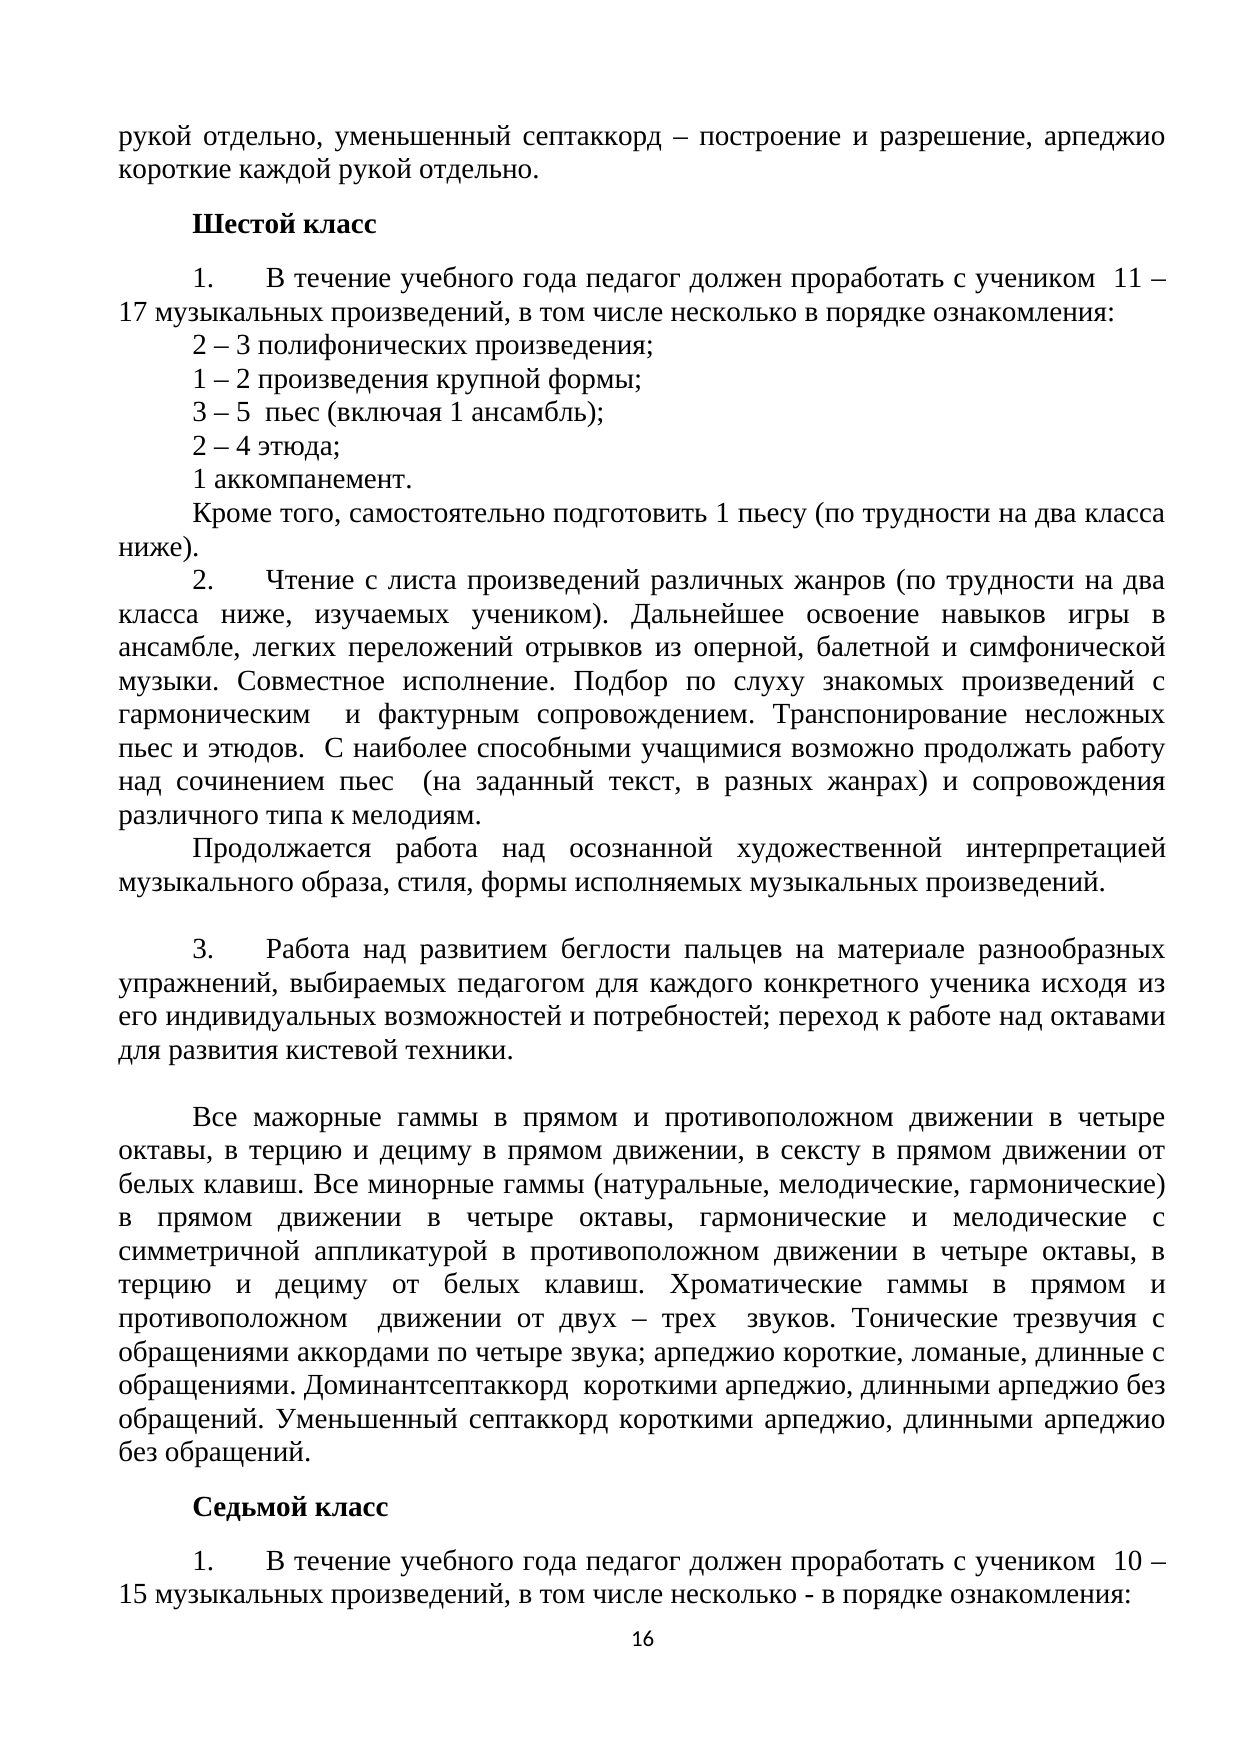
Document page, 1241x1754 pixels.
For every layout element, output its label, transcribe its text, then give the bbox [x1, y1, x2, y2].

list Кроме того, самостоятельно подготовить 1 пьесу (по трудности на два класса ниже). [118, 495, 1167, 562]
list 3 – 5 пьес (включая 1 ансамбль); [118, 394, 1167, 428]
text Седьмой класс [118, 1489, 1167, 1522]
list В течение учебного года педагог должен проработать с учеником 11 – 17 музыкальных произведений, в том числе несколько в порядке ознакомления: [118, 260, 1167, 327]
list Продолжается работа над осознанной художественной интерпретацией музыкального образа, стиля, формы исполняемых музыкальных произведений. [118, 831, 1167, 898]
text Шестой класс [118, 206, 1167, 239]
list Чтение с листа произведений различных жанров (по трудности на два класса ниже, изучаемых учеником). Дальнейшее освоение навыков игры в ансамбле, легких переложений отрывков из оперной, балетной и симфонической музыки. Совместное исполнение. Подбор по слуху знакомых произведений с гармоническим и фактурным сопровождением. Транспонирование несложных пьес и этюдов. С наиболее способными учащимися возможно продолжать работу над сочинением пьес (на заданный текст, в разных жанрах) и сопровождения различного типа к мелодиям. [118, 562, 1167, 831]
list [118, 118, 1167, 185]
list 2 – 3 полифонических произведения; [118, 327, 1167, 361]
list Все мажорные гаммы в прямом и противоположном движении в четыре октавы, в терцию и дециму в прямом движении, в сексту в прямом движении от белых клавиш. Все минорные гаммы (натуральные, мелодические, гармонические) в прямом движении в четыре октавы, гармонические и мелодические с симметричной аппликатурой в противоположном движении в четыре октавы, в терцию и дециму от белых клавиш. Хроматические гаммы в прямом и противоположном движении от двух – трех звуков. Тонические трезвучия с обращениями аккордами по четыре звука; арпеджио короткие, ломаные, длинные с обращениями. Доминантсептаккорд короткими арпеджио, длинными арпеджио без обращений. Уменьшенный септаккорд короткими арпеджио, длинными арпеджио без обращений. [118, 1099, 1167, 1468]
list 1 – 2 произведения крупной формы; [118, 361, 1167, 394]
list В течение учебного года педагог должен проработать с учеником 10 – 15 музыкальных произведений, в том числе несколько - в порядке ознакомления: [118, 1543, 1167, 1610]
list 2 – 4 этюда; [118, 428, 1167, 462]
list 1 аккомпанемент. [118, 462, 1167, 495]
list Работа над развитием беглости пальцев на материале разнообразных упражнений, выбираемых педагогом для каждого конкретного ученика исходя из его индивидуальных возможностей и потребностей; переход к работе над октавами для развития кистевой техники. [118, 931, 1167, 1065]
